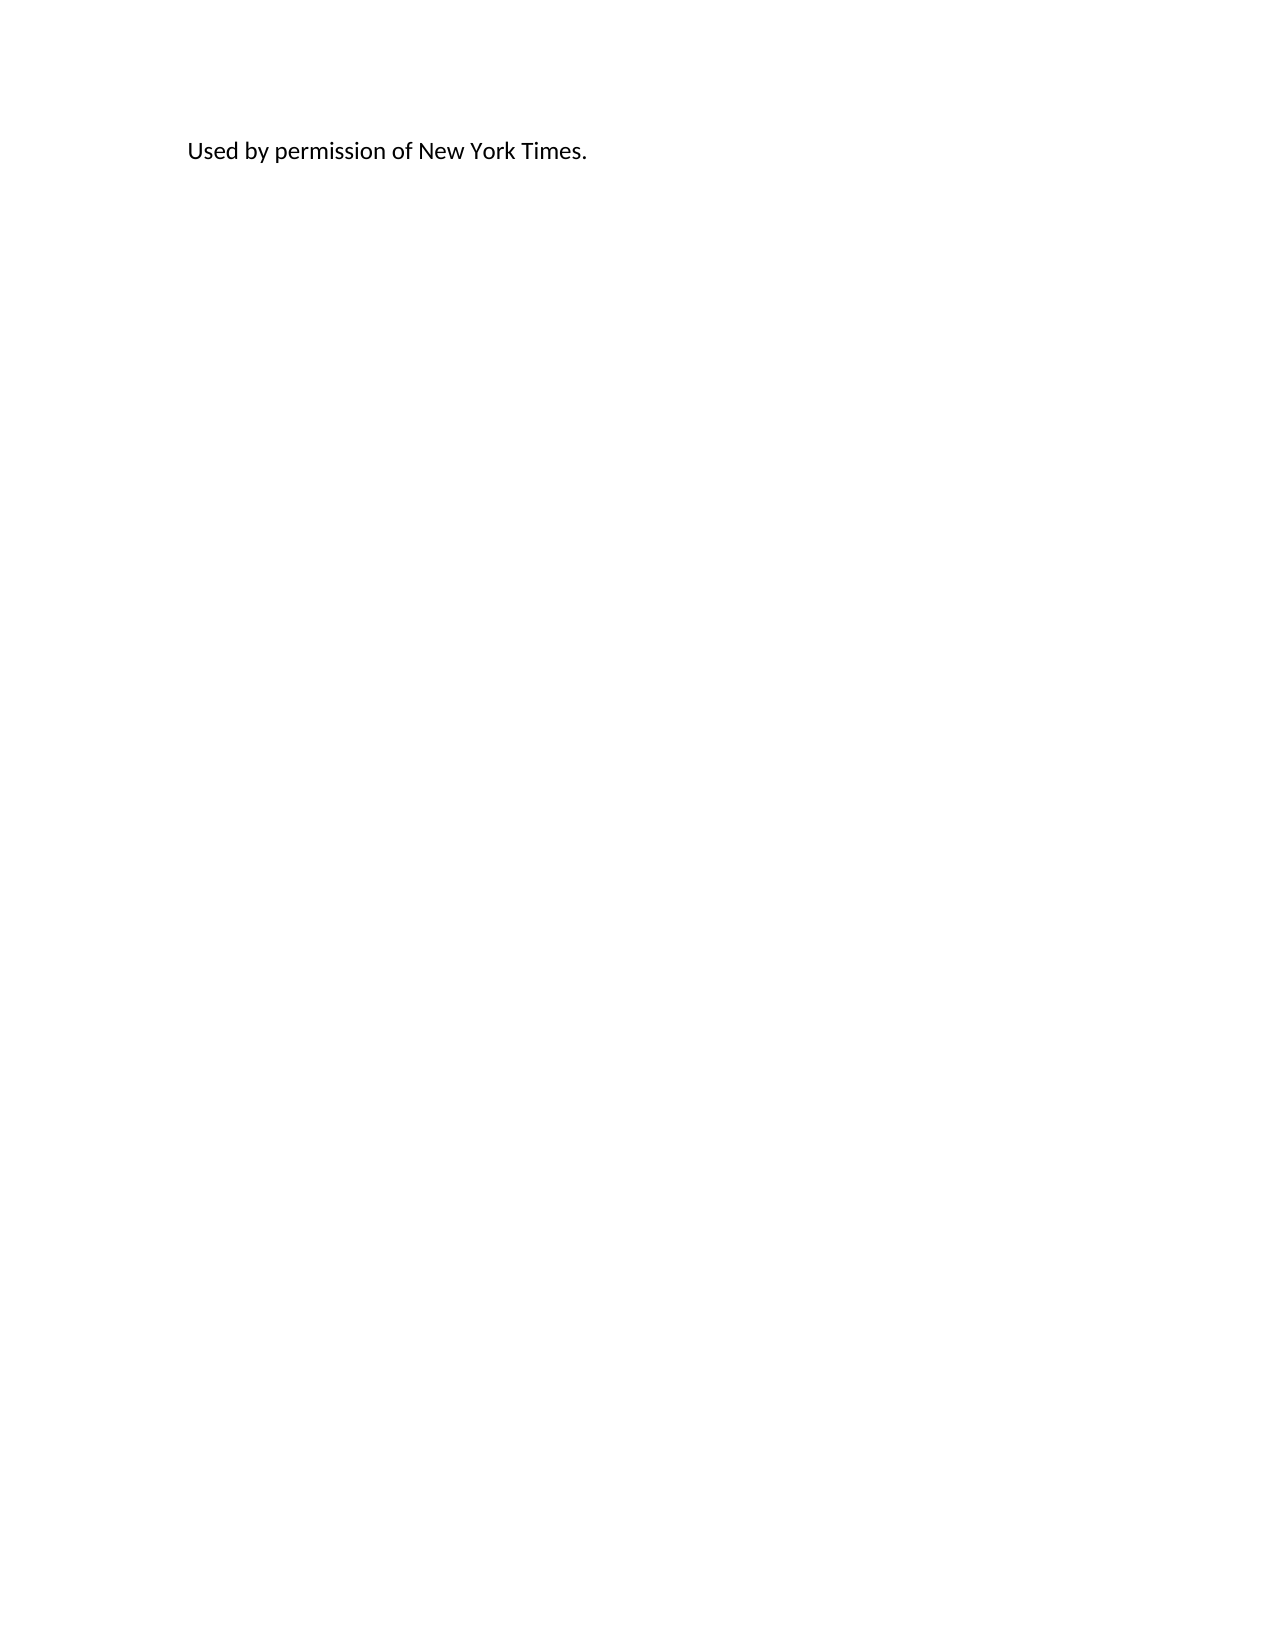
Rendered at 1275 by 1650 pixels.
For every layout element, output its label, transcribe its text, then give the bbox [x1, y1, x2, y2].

text Used by permission of New York Times. [187, 135, 1087, 166]
